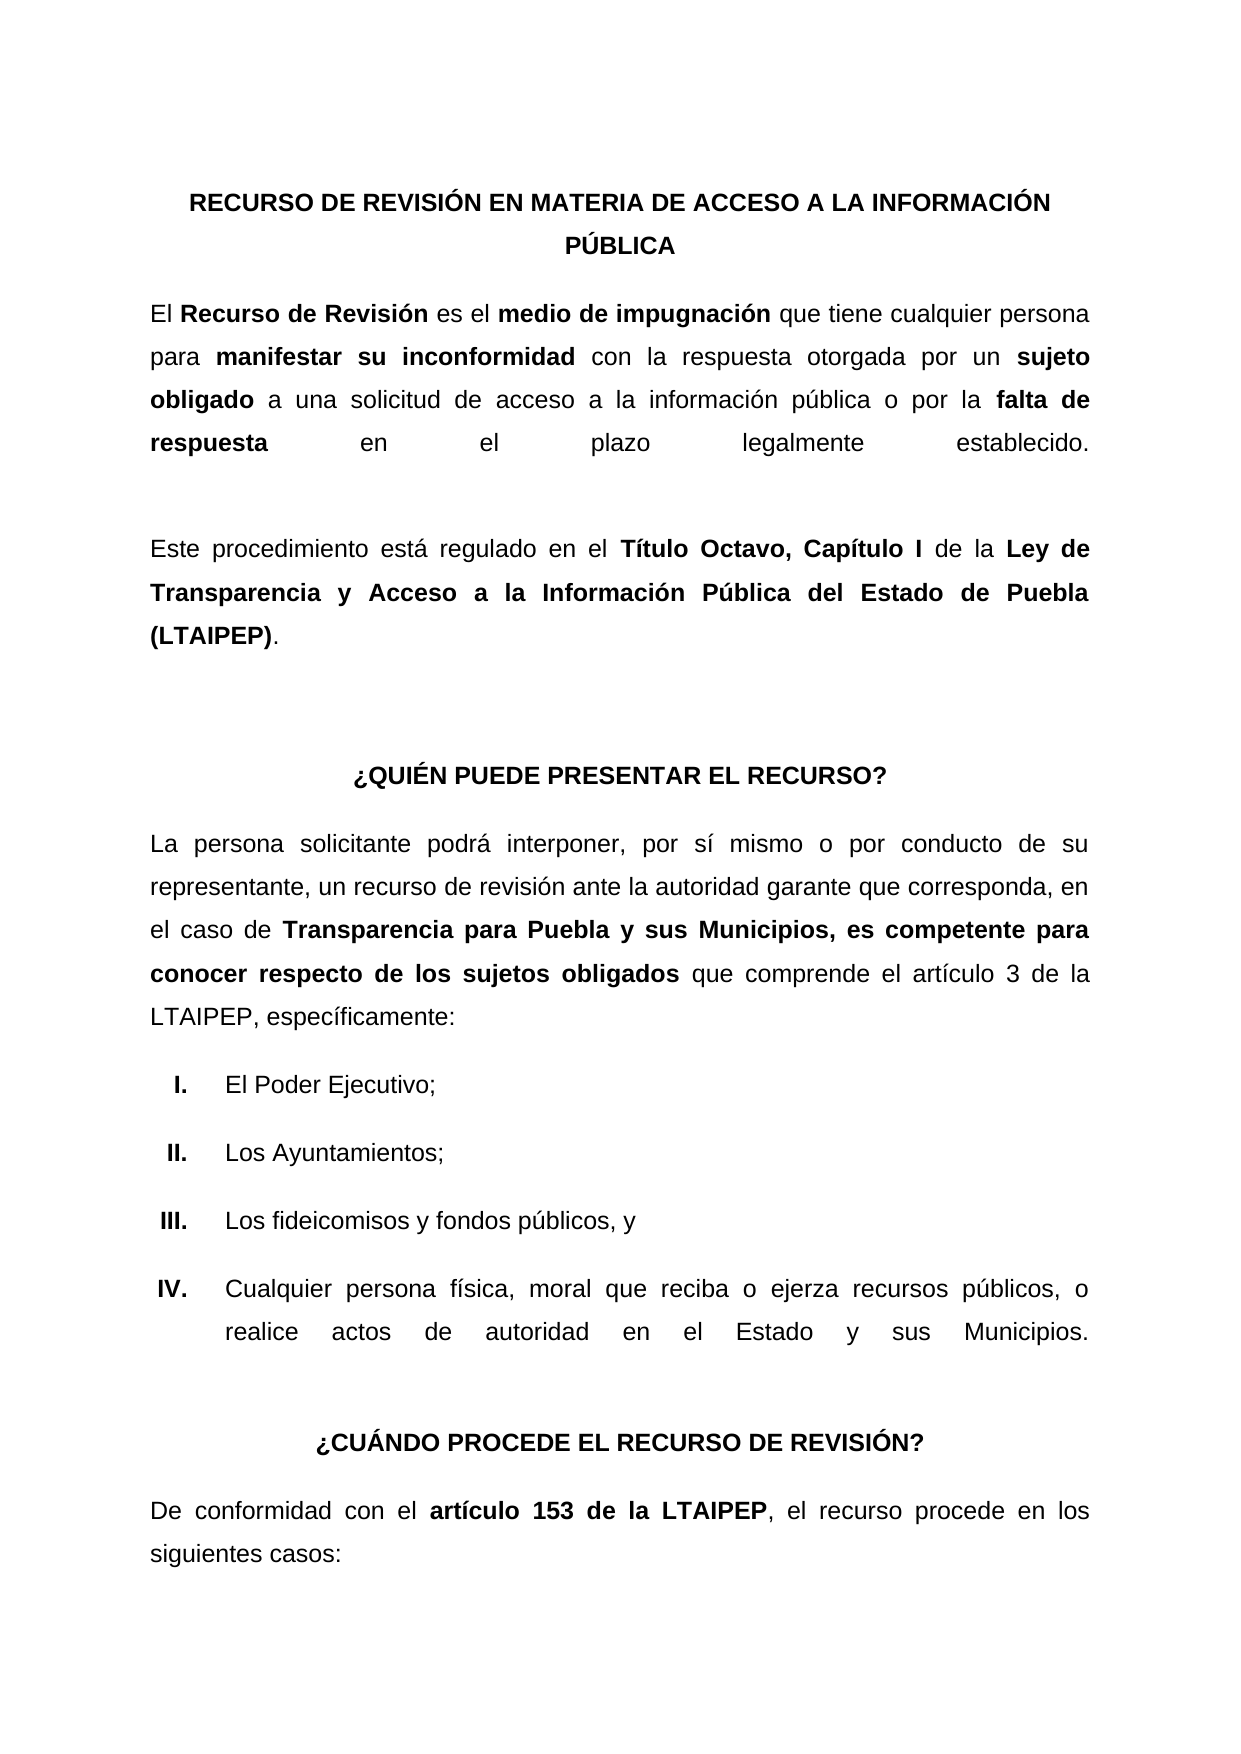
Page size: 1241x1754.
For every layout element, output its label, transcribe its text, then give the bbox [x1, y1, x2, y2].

subtitle RECURSO DE REVISIÓN EN MATERIA DE ACCESO A LA INFORMACIÓN PÚBLICA [150, 187, 1090, 259]
text La persona solicitante podrá interponer, por sí mismo o por conducto de su representante, un recurso de revisión ante la autoridad garante que corresponda, en el caso de Transparencia para Puebla y sus Municipios, es competente para conocer respecto de los sujetos obligados que comprende el artículo 3 de la LTAIPEP, específicamente: [150, 829, 1090, 1031]
subtitle ¿QUIÉN PUEDE PRESENTAR EL RECURSO? [150, 761, 1090, 790]
subtitle ¿CUÁNDO PROCEDE EL RECURSO DE REVISIÓN? [150, 1428, 1090, 1457]
list Los Ayuntamientos; [187, 1138, 1090, 1167]
text Este procedimiento está regulado en el Título Octavo, Capítulo I de la Ley de Transparencia y Acceso a la Información Pública del Estado de Puebla (LTAIPEP). [150, 534, 1090, 649]
text De conformidad con el artículo 153 de la LTAIPEP, el recurso procede en los siguientes casos: [150, 1496, 1090, 1568]
list Los fideicomisos y fondos públicos, y [187, 1206, 1090, 1235]
list El Poder Ejecutivo; [187, 1070, 1090, 1099]
text El Recurso de Revisión es el medio de impugnación que tiene cualquier persona para manifestar su inconformidad con la respuesta otorgada por un sujeto obligado a una solicitud de acceso a la información pública o por la falta de respuesta en el plazo legalmente establecido. [150, 299, 1090, 496]
list Cualquier persona física, moral que reciba o ejerza recursos públicos, o realice actos de autoridad en el Estado y sus Municipios. [187, 1274, 1090, 1386]
